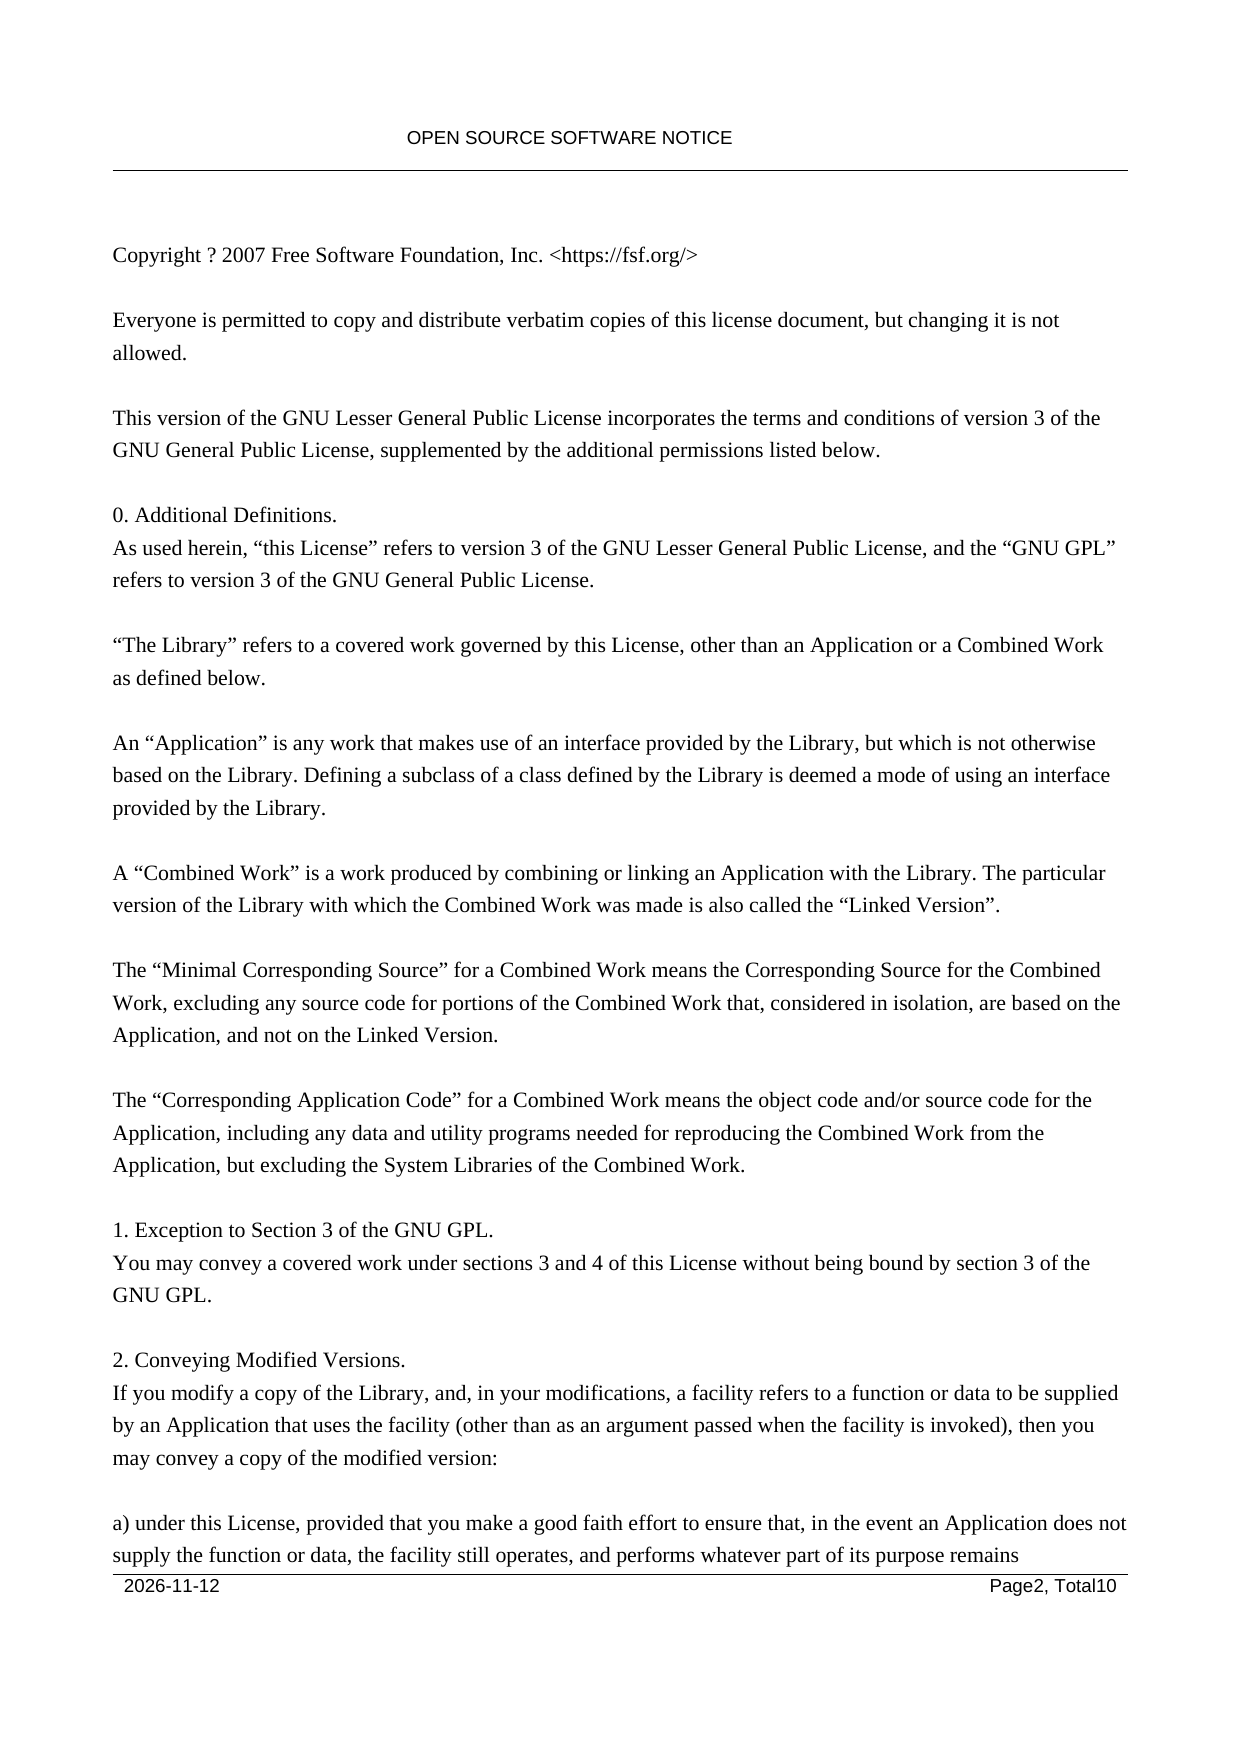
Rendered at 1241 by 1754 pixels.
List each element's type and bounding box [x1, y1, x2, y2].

text [112, 206, 1128, 1571]
